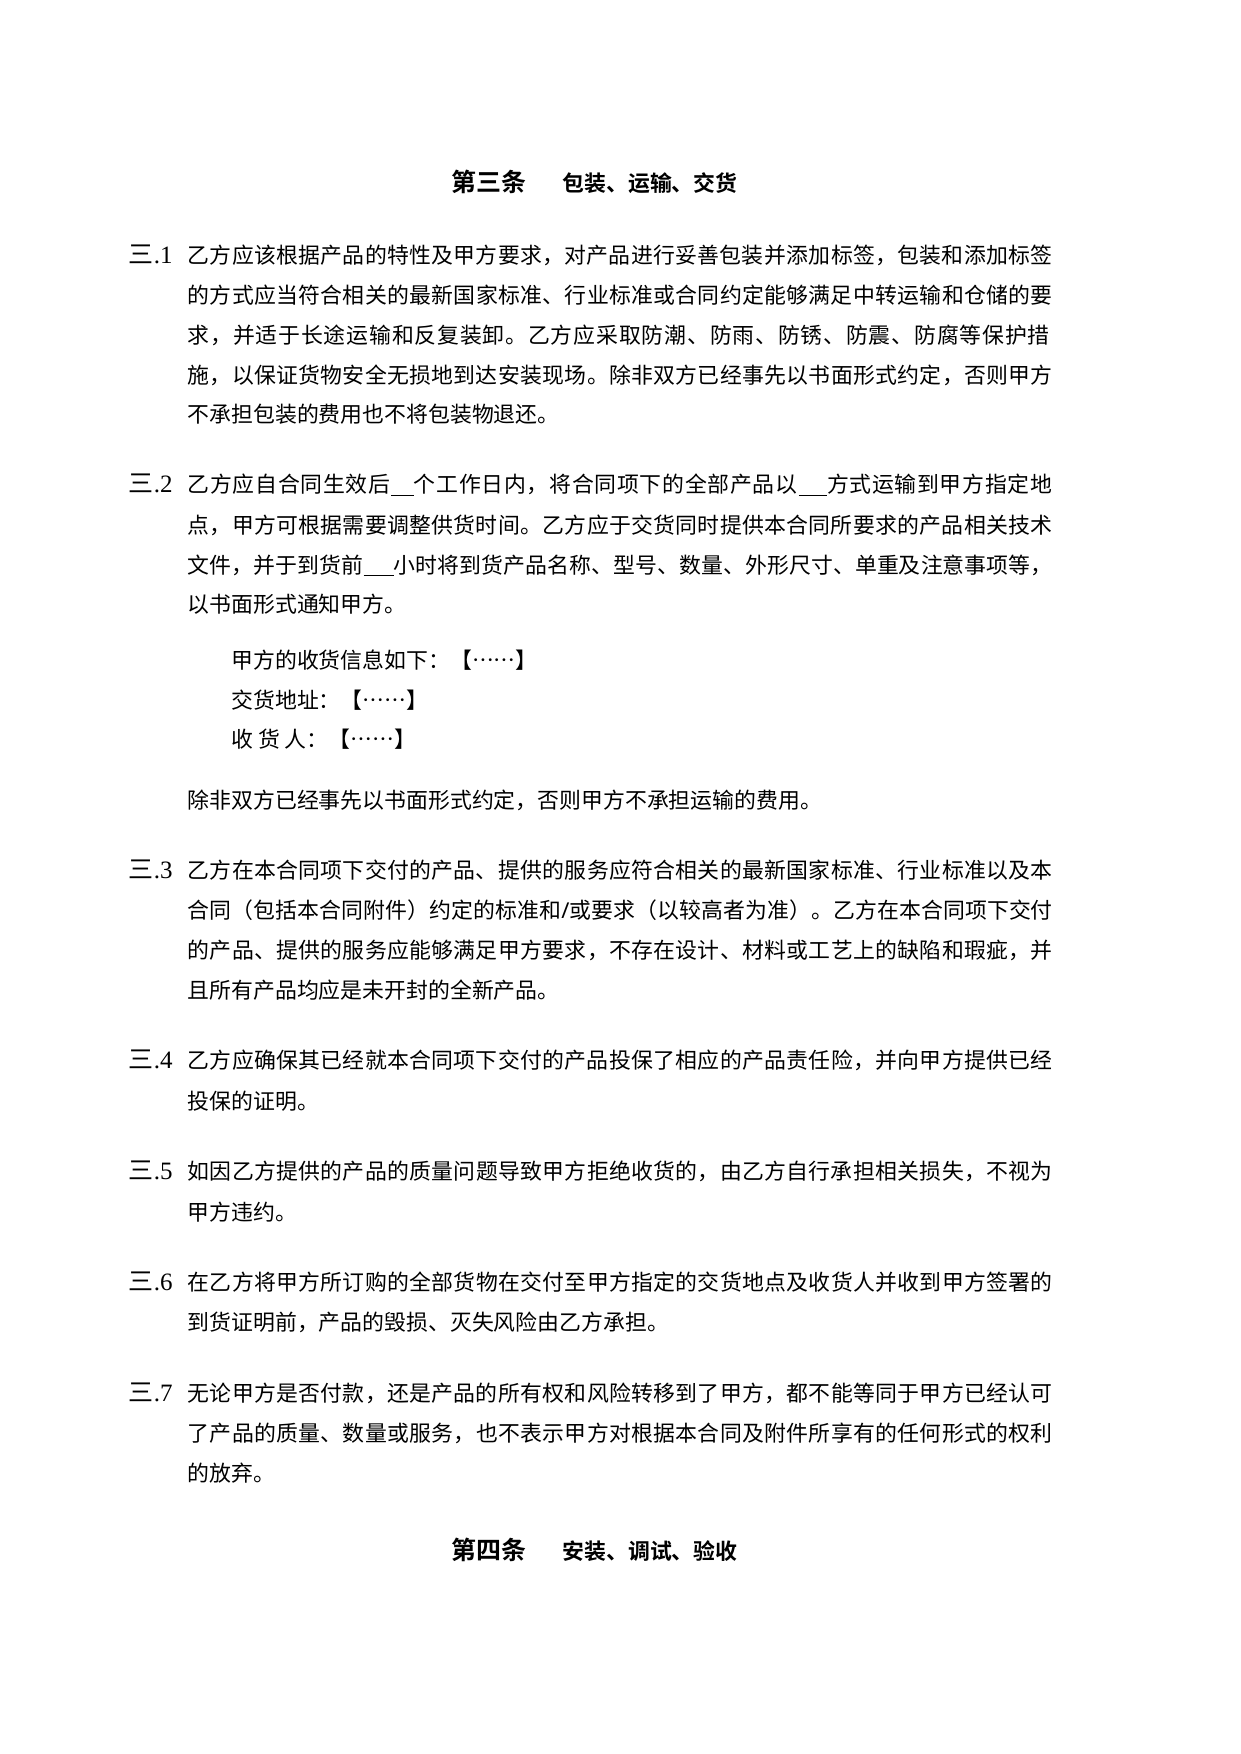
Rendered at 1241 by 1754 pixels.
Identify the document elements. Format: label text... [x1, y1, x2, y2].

subtitle 如因乙方提供的产品的质量问题导致甲方拒绝收货的，由乙方自行承担相关损失，不视为甲方违约。 [128, 1150, 1053, 1226]
subtitle 安装、调试、验收 [173, 1531, 1053, 1567]
subtitle 包装、运输、交货 [173, 162, 1053, 198]
text 交货地址：【……】 [187, 683, 1053, 714]
subtitle 乙方应该根据产品的特性及甲方要求，对产品进行妥善包装并添加标签，包装和添加标签的方式应当符合相关的最新国家标准、行业标准或合同约定能够满足中转运输和仓储的要求，并适于长途运输和反复装卸。乙方应采取防潮、防雨、防锈、防震、防腐等保护措施，以保证货物安全无损地到达安装现场。除非双方已经事先以书面形式约定，否则甲方不承担包装的费用也不将包装物退还。 [128, 234, 1053, 429]
subtitle 乙方应确保其已经就本合同项下交付的产品投保了相应的产品责任险，并向甲方提供已经投保的证明。 [128, 1039, 1053, 1115]
text 收 货 人：【……】 [187, 722, 1053, 754]
text 除非双方已经事先以书面形式约定，否则甲方不承担运输的费用。 [187, 783, 1053, 814]
subtitle 无论甲方是否付款，还是产品的所有权和风险转移到了甲方，都不能等同于甲方已经认可了产品的质量、数量或服务，也不表示甲方对根据本合同及附件所享有的任何形式的权利的放弃。 [128, 1372, 1053, 1487]
text 甲方的收货信息如下：【……】 [187, 643, 1053, 675]
subtitle 在乙方将甲方所订购的全部货物在交付至甲方指定的交货地点及收货人并收到甲方签署的到货证明前，产品的毁损、灭失风险由乙方承担。 [128, 1261, 1053, 1337]
subtitle 乙方在本合同项下交付的产品、提供的服务应符合相关的最新国家标准、行业标准以及本合同（包括本合同附件）约定的标准和/或要求（以较高者为准）。乙方在本合同项下交付的产品、提供的服务应能够满足甲方要求，不存在设计、材料或工艺上的缺陷和瑕疵，并且所有产品均应是未开封的全新产品。 [128, 849, 1053, 1004]
subtitle 乙方应自合同生效后 个工作日内，将合同项下的全部产品以 方式运输到甲方指定地点，甲方可根据需要调整供货时间。乙方应于交货同时提供本合同所要求的产品相关技术文件，并于到货前 小时将到货产品名称、型号、数量、外形尺寸、单重及注意事项等，以书面形式通知甲方。 [128, 464, 1053, 619]
